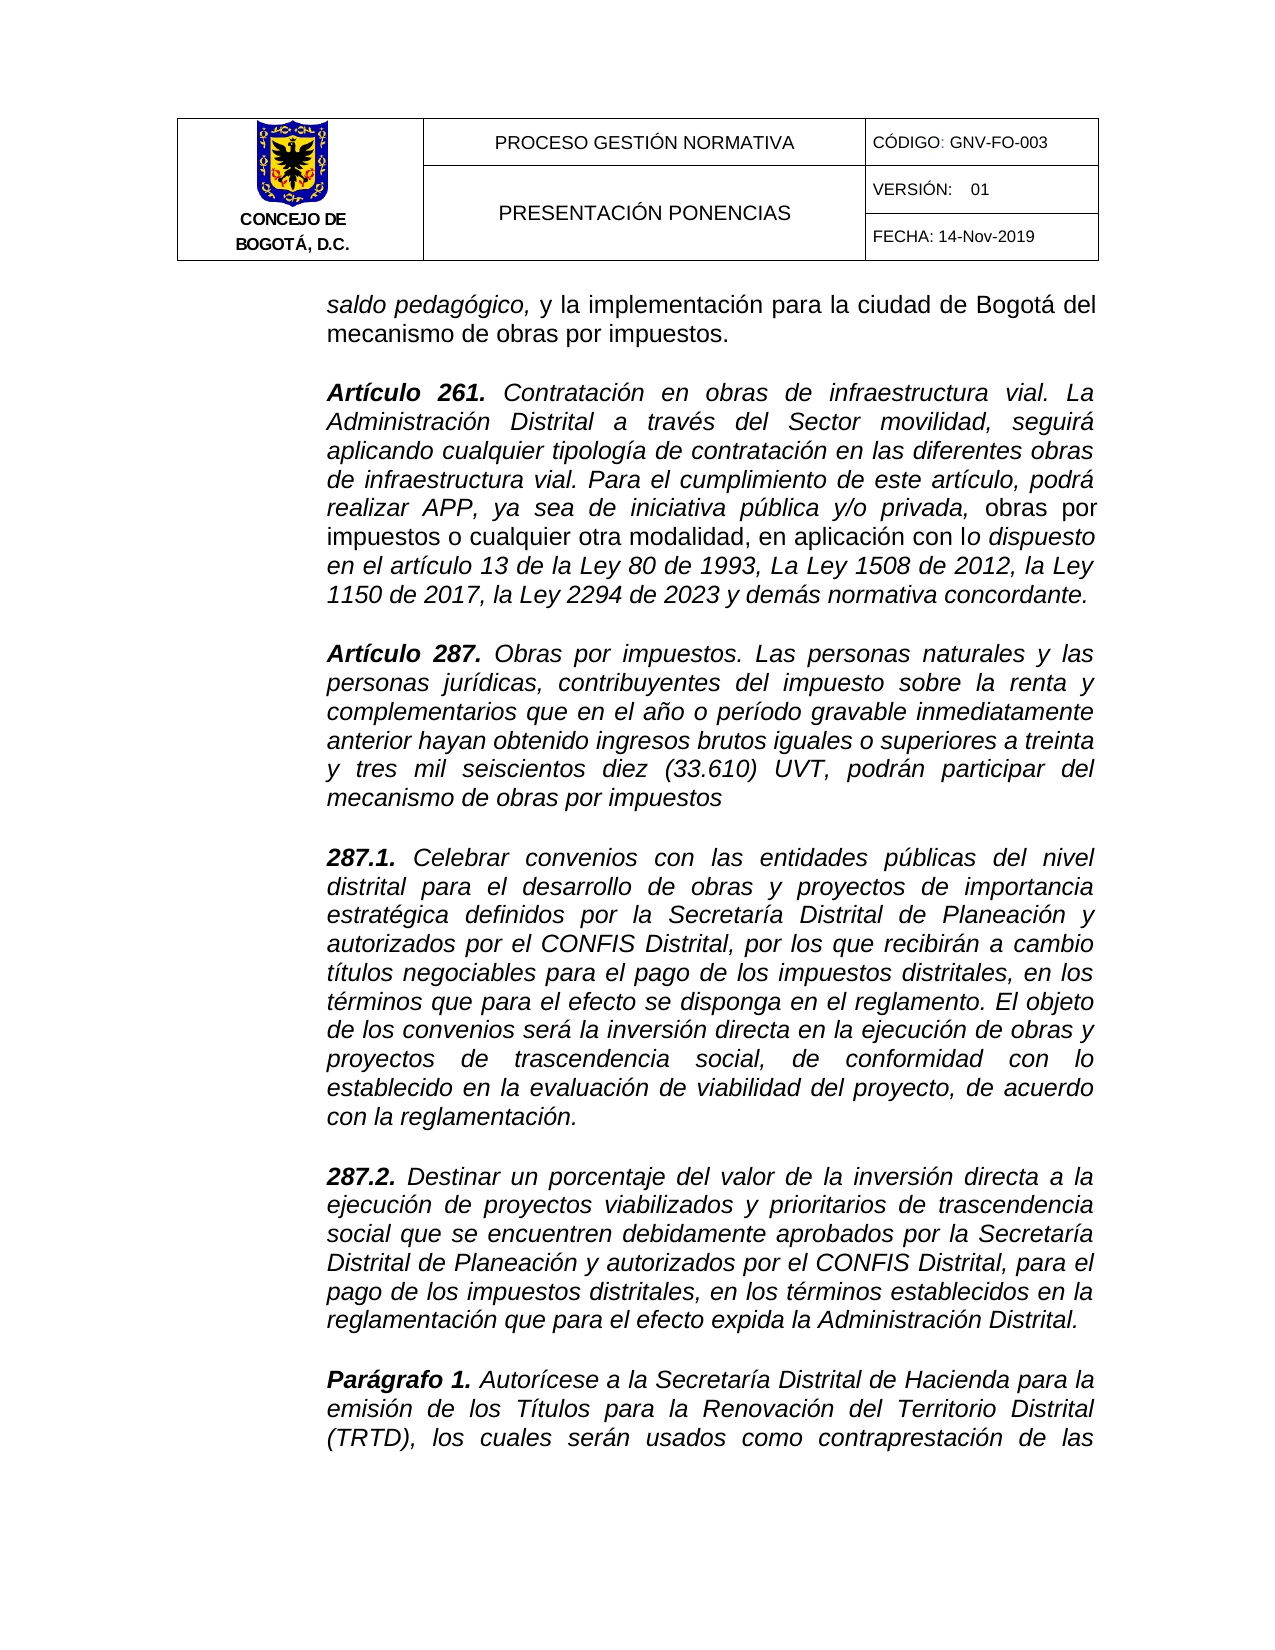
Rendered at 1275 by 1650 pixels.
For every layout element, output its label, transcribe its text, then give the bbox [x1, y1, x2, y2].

text Artículo 261. Contratación en obras de infraestructura vial. La Administración Distrital a través del Sector movilidad, seguirá aplicando cualquier tipología de contratación en las diferentes obras de infraestructura vial. Para el cumplimiento de este artículo, podrá realizar APP, ya sea de iniciativa pública y/o privada, obras por impuestos o cualquier otra modalidad, en aplicación con lo dispuesto en el artículo 13 de la Ley 80 de 1993, La Ley 1508 de 2012, la Ley 1150 de 2017, la Ley 2294 de 2023 y demás normativa concordante. [327, 378, 1098, 608]
text 287.1. Celebrar convenios con las entidades públicas del nivel distrital para el desarrollo de obras y proyectos de importancia estratégica definidos por la Secretaría Distrital de Planeación y autorizados por el CONFIS Distrital, por los que recibirán a cambio títulos negociables para el pago de los impuestos distritales, en los términos que para el efecto se disponga en el reglamento. El objeto de los convenios será la inversión directa en la ejecución de obras y proyectos de trascendencia social, de conformidad con lo establecido en la evaluación de viabilidad del proyecto, de acuerdo con la reglamentación. [327, 843, 1098, 1130]
text 287.2. Destinar un porcentaje del valor de la inversión directa a la ejecución de proyectos viabilizados y prioritarios de trascendencia social que se encuentren debidamente aprobados por la Secretaría Distrital de Planeación y autorizados por el CONFIS Distrital, para el pago de los impuestos distritales, en los términos establecidos en la reglamentación que para el efecto expida la Administración Distrital. [327, 1161, 1098, 1334]
text Artículo 287. Obras por impuestos. Las personas naturales y las personas jurídicas, contribuyentes del impuesto sobre la renta y complementarios que en el año o período gravable inmediatamente anterior hayan obtenido ingresos brutos iguales o superiores a treinta y tres mil seiscientos diez (33.610) UVT, podrán participar del mecanismo de obras por impuestos [327, 639, 1098, 812]
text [327, 290, 1098, 347]
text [327, 1365, 1098, 1451]
